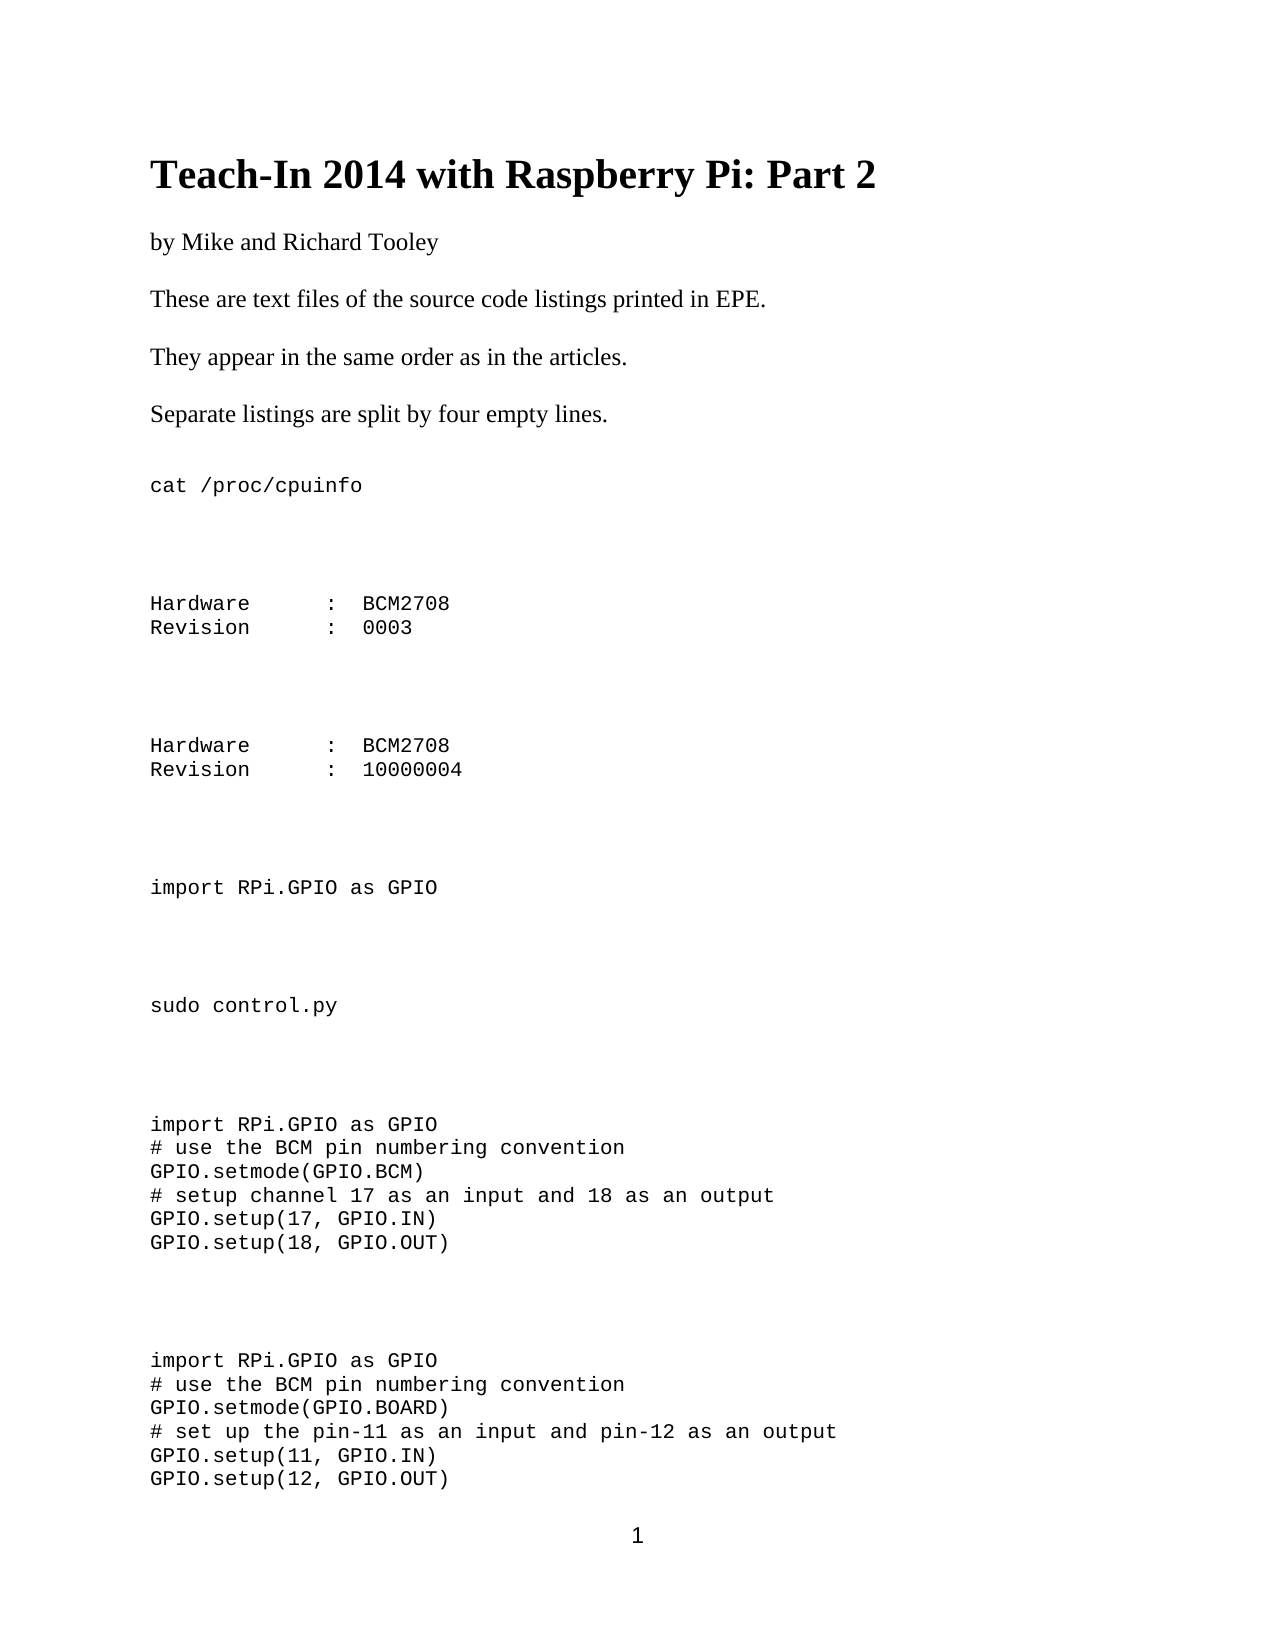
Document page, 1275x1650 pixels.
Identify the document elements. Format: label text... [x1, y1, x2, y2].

text These are text files of the source code listings printed in EPE. [150, 284, 1125, 313]
text Teach-In 2014 with Raspberry Pi: Part 2 [150, 150, 1125, 198]
text sudo control.py [150, 995, 1125, 1019]
text import RPi.GPIO as GPIO [150, 877, 1125, 901]
text Revision : 0003 [150, 617, 1125, 641]
text # setup channel 17 as an input and 18 as an output [150, 1184, 1125, 1208]
text by Mike and Richard Tooley [150, 227, 1125, 255]
text # set up the pin-11 as an input and pin-12 as an output [150, 1421, 1125, 1445]
text Hardware : BCM2708 [150, 593, 1125, 617]
text Separate listings are split by four empty lines. [150, 399, 1125, 428]
text They appear in the same order as in the articles. [150, 342, 1125, 370]
text GPIO.setup(11, GPIO.IN) [150, 1445, 1125, 1468]
text GPIO.setup(17, GPIO.IN) [150, 1208, 1125, 1232]
text Hardware : BCM2708 [150, 735, 1125, 759]
text GPIO.setup(18, GPIO.OUT) [150, 1232, 1125, 1256]
text GPIO.setmode(GPIO.BCM) [150, 1161, 1125, 1184]
text Revision : 10000004 [150, 759, 1125, 783]
text GPIO.setmode(GPIO.BOARD) [150, 1397, 1125, 1421]
text # use the BCM pin numbering convention [150, 1374, 1125, 1397]
text GPIO.setup(12, GPIO.OUT) [150, 1468, 1125, 1492]
text # use the BCM pin numbering convention [150, 1137, 1125, 1161]
text import RPi.GPIO as GPIO [150, 1350, 1125, 1374]
text cat /proc/cpuinfo [150, 475, 1125, 499]
text import RPi.GPIO as GPIO [150, 1114, 1125, 1137]
